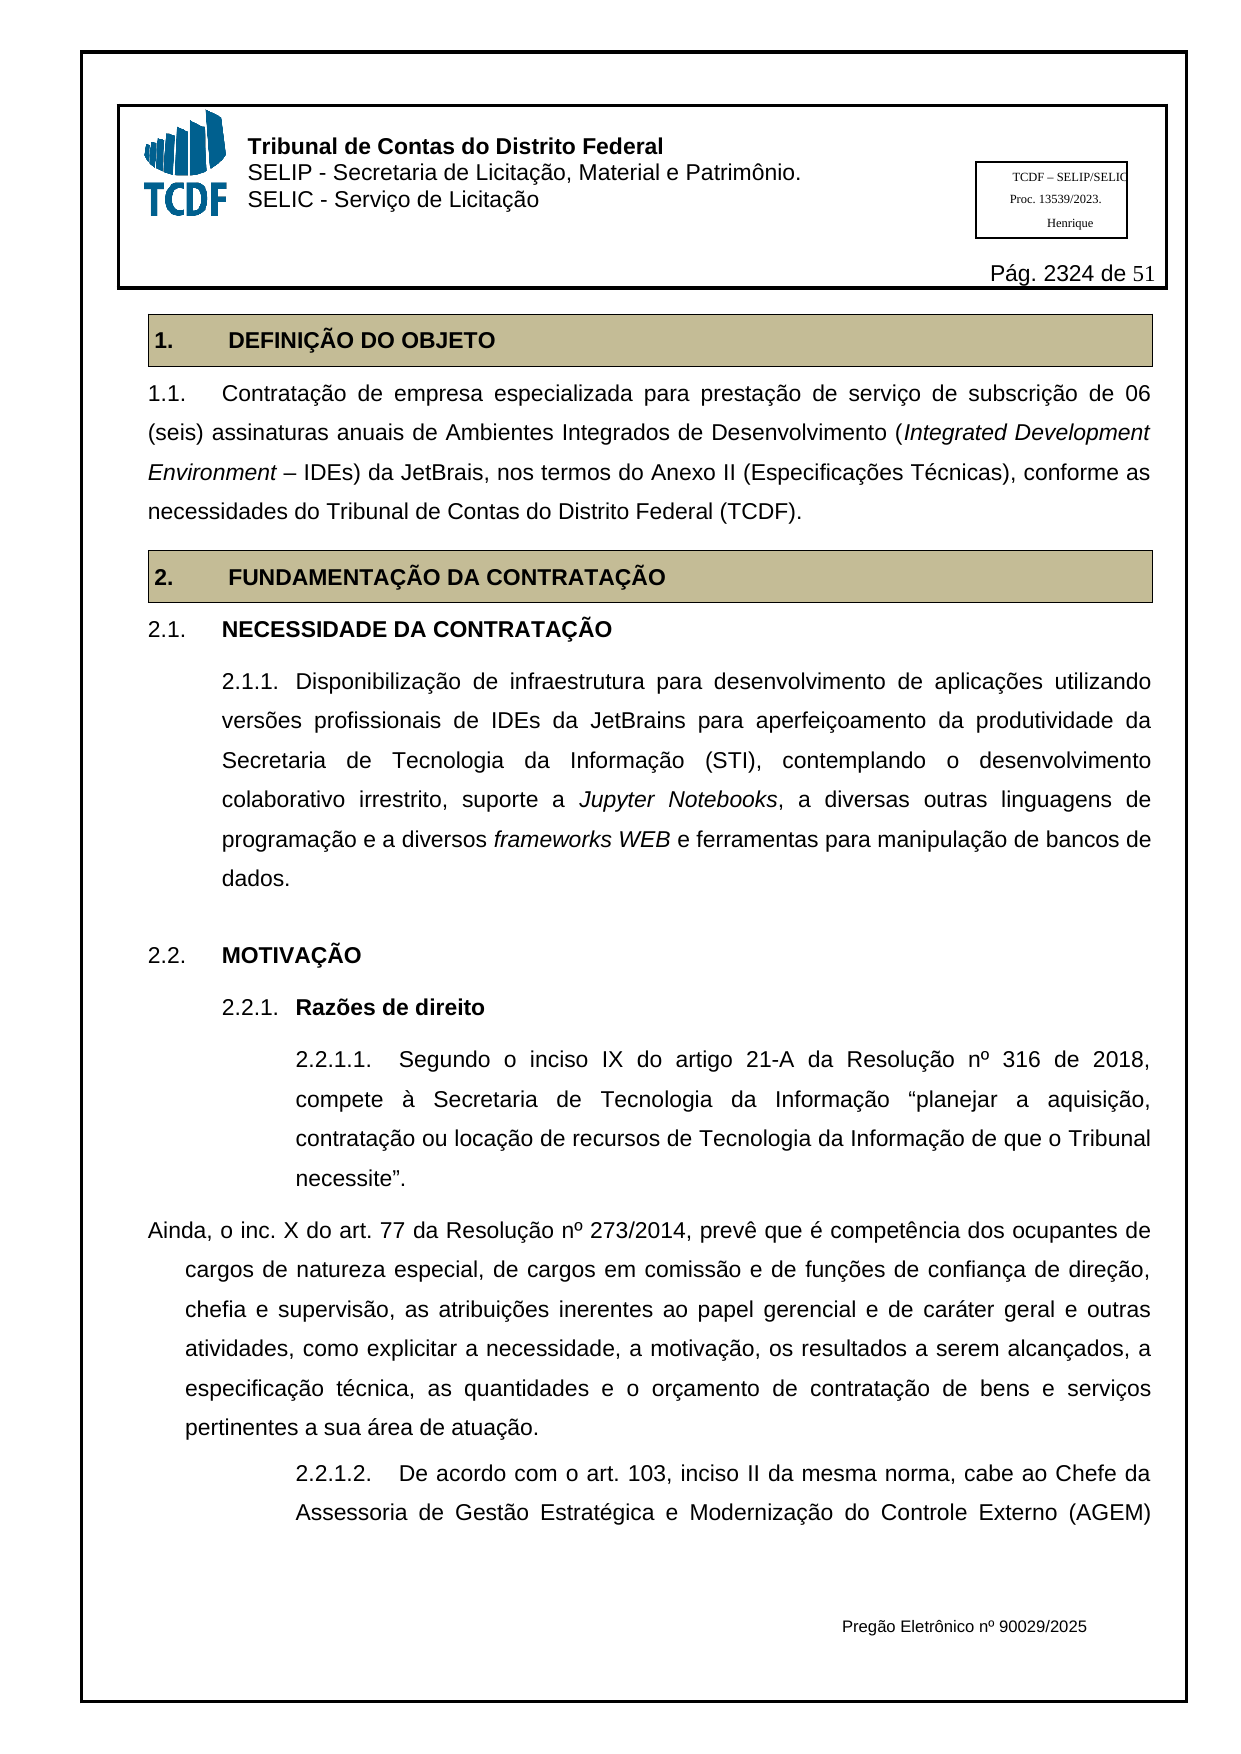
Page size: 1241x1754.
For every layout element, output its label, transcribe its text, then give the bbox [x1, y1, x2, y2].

table_header DEFINIÇÃO DO OBJETO [149, 315, 1152, 366]
list MOTIVAÇÃO [148, 942, 1152, 968]
table_header FUNDAMENTAÇÃO DA CONTRATAÇÃO [149, 551, 1152, 602]
list NECESSIDADE DA CONTRATAÇÃO [148, 616, 1152, 642]
text Ainda, o inc. X do art. 77 da Resolução nº 273/2014, prevê que é competência dos ocupantes de cargos de natureza especial, de cargos em comissão e de funções de confiança de direção, chefia e supervisão, as atribuições inerentes ao papel gerencial e de caráter geral e outras atividades, como explicitar a necessidade, a motivação, os resultados a serem alcançados, a especificação técnica, as quantidades e o orçamento de contratação de bens e serviços pertinentes a sua área de atuação. [148, 1217, 1152, 1440]
list Razões de direito [222, 994, 1152, 1021]
list Segundo o inciso IX do artigo 21-A da Resolução nº 316 de 2018, compete à Secretaria de Tecnologia da Informação “planejar a aquisição, contratação ou locação de recursos de Tecnologia da Informação de que o Tribunal necessite”. [295, 1046, 1152, 1191]
list Disponibilização de infraestrutura para desenvolvimento de aplicações utilizando versões profissionais de IDEs da JetBrains para aperfeiçoamento da produtividade da Secretaria de Tecnologia da Informação (STI), contemplando o desenvolvimento colaborativo irrestrito, suporte a Jupyter Notebooks, a diversas outras linguagens de programação e a diversos frameworks WEB e ferramentas para manipulação de bancos de dados. [222, 668, 1152, 892]
list Contratação de empresa especializada para prestação de serviço de subscrição de 06 (seis) assinaturas anuais de Ambientes Integrados de Desenvolvimento (Integrated Development Environment – IDEs) da JetBrais, nos termos do Anexo II (Especificações Técnicas), conforme as necessidades do Tribunal de Contas do Distrito Federal (TCDF). [148, 379, 1152, 524]
picture [129, 107, 241, 218]
